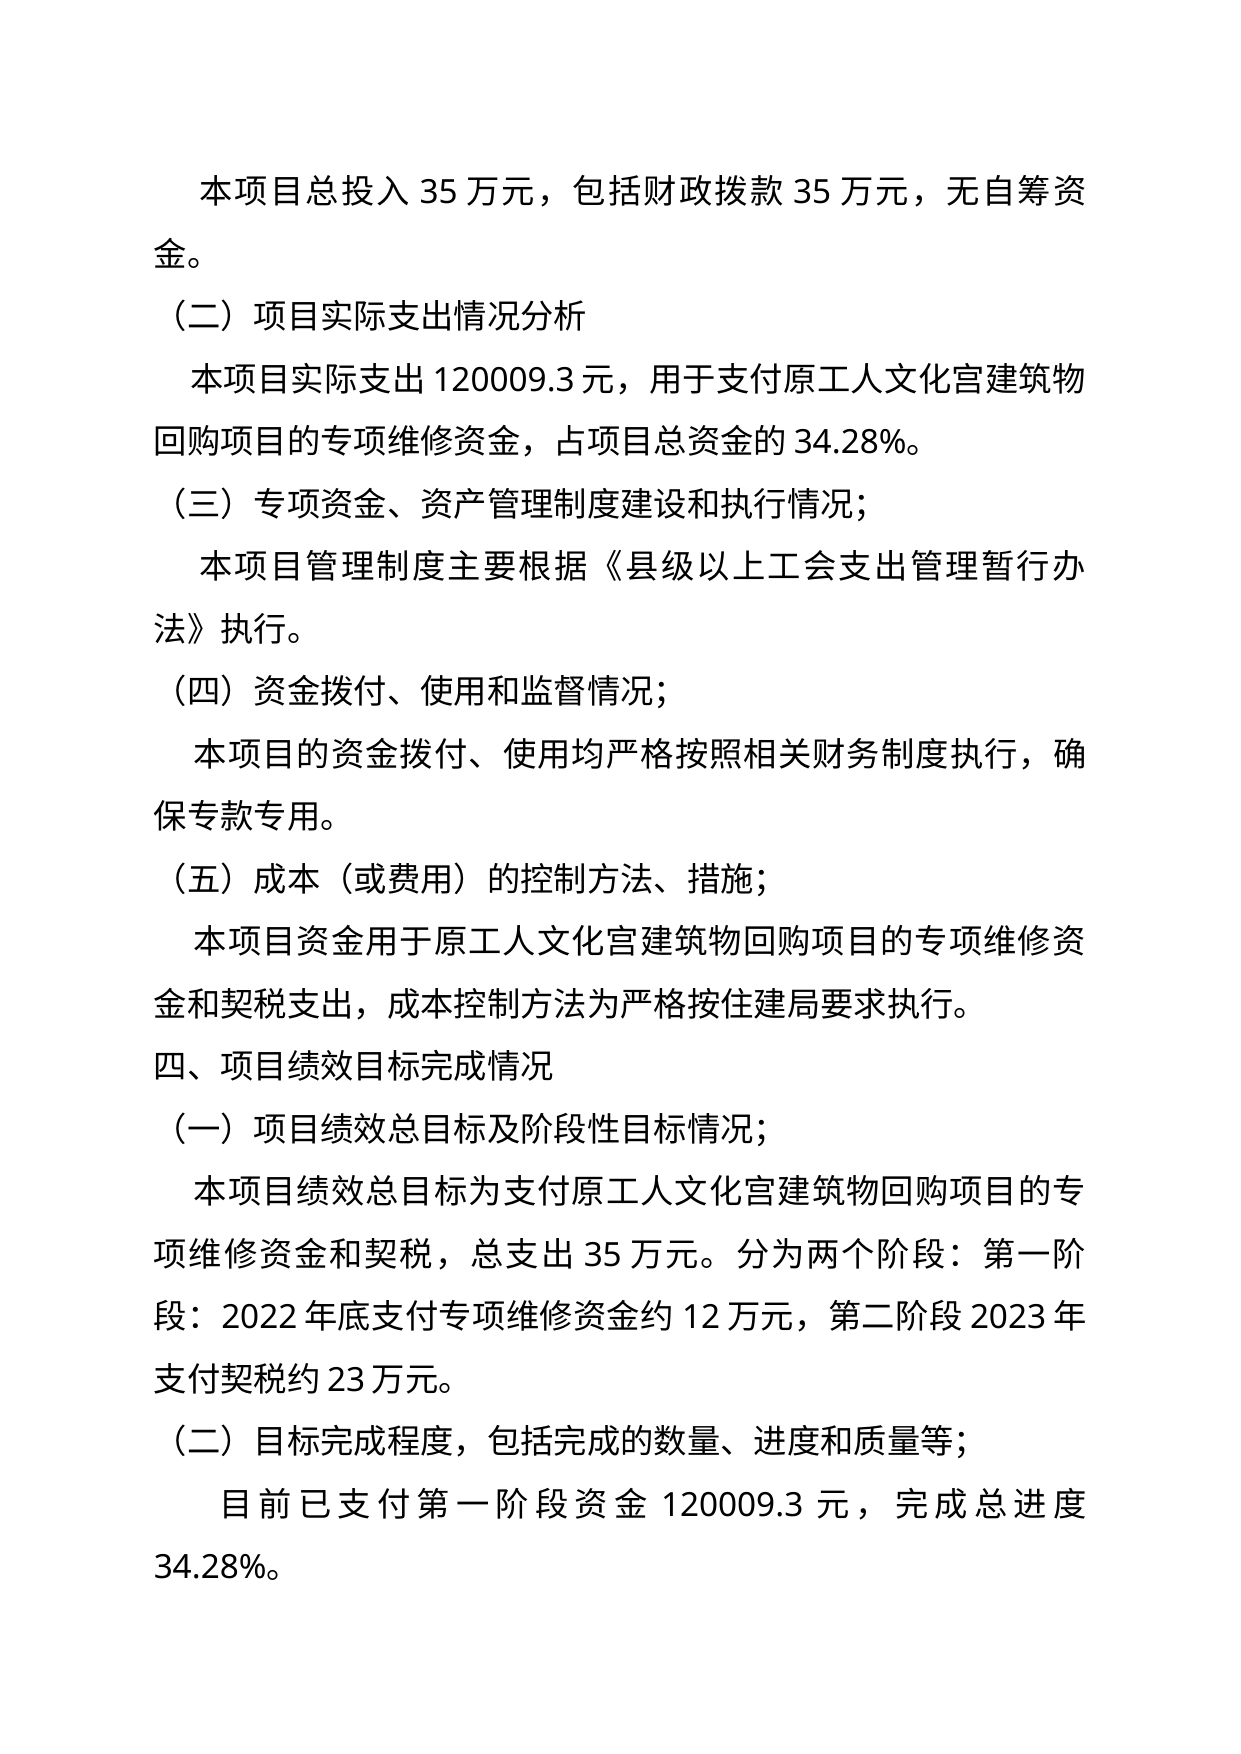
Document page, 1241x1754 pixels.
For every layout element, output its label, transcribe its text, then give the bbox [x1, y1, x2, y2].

list 本项目实际支出120009.3元，用于支付原工人文化宫建筑物回购项目的专项维修资金，占项目总资金的34.28%。 [153, 341, 1087, 466]
list 资金拨付、使用和监督情况； [153, 653, 1087, 716]
list 项目绩效目标完成情况 [153, 1028, 1087, 1091]
list 项目绩效总目标及阶段性目标情况； [153, 1091, 1087, 1153]
list 项目实际支出情况分析 [153, 278, 1087, 341]
list 成本（或费用）的控制方法、措施； [153, 841, 1087, 903]
list 专项资金、资产管理制度建设和执行情况； [153, 466, 1087, 528]
list 本项目的资金拨付、使用均严格按照相关财务制度执行，确保专款专用。 [153, 716, 1087, 841]
list 目标完成程度，包括完成的数量、进度和质量等； [153, 1403, 1087, 1466]
list 目前已支付第一阶段资金120009.3元，完成总进度34.28%。 [153, 1466, 1087, 1591]
list 本项目绩效总目标为支付原工人文化宫建筑物回购项目的专项维修资金和契税，总支出35万元。分为两个阶段：第一阶段：2022年底支付专项维修资金约12万元，第二阶段2023年支付契税约23万元。 [153, 1153, 1087, 1403]
list 本项目总投入35万元，包括财政拨款35万元，无自筹资金。 [153, 153, 1087, 278]
list 本项目管理制度主要根据《县级以上工会支出管理暂行办法》执行。 [153, 528, 1087, 653]
list 本项目资金用于原工人文化宫建筑物回购项目的专项维修资金和契税支出，成本控制方法为严格按住建局要求执行。 [153, 903, 1087, 1028]
